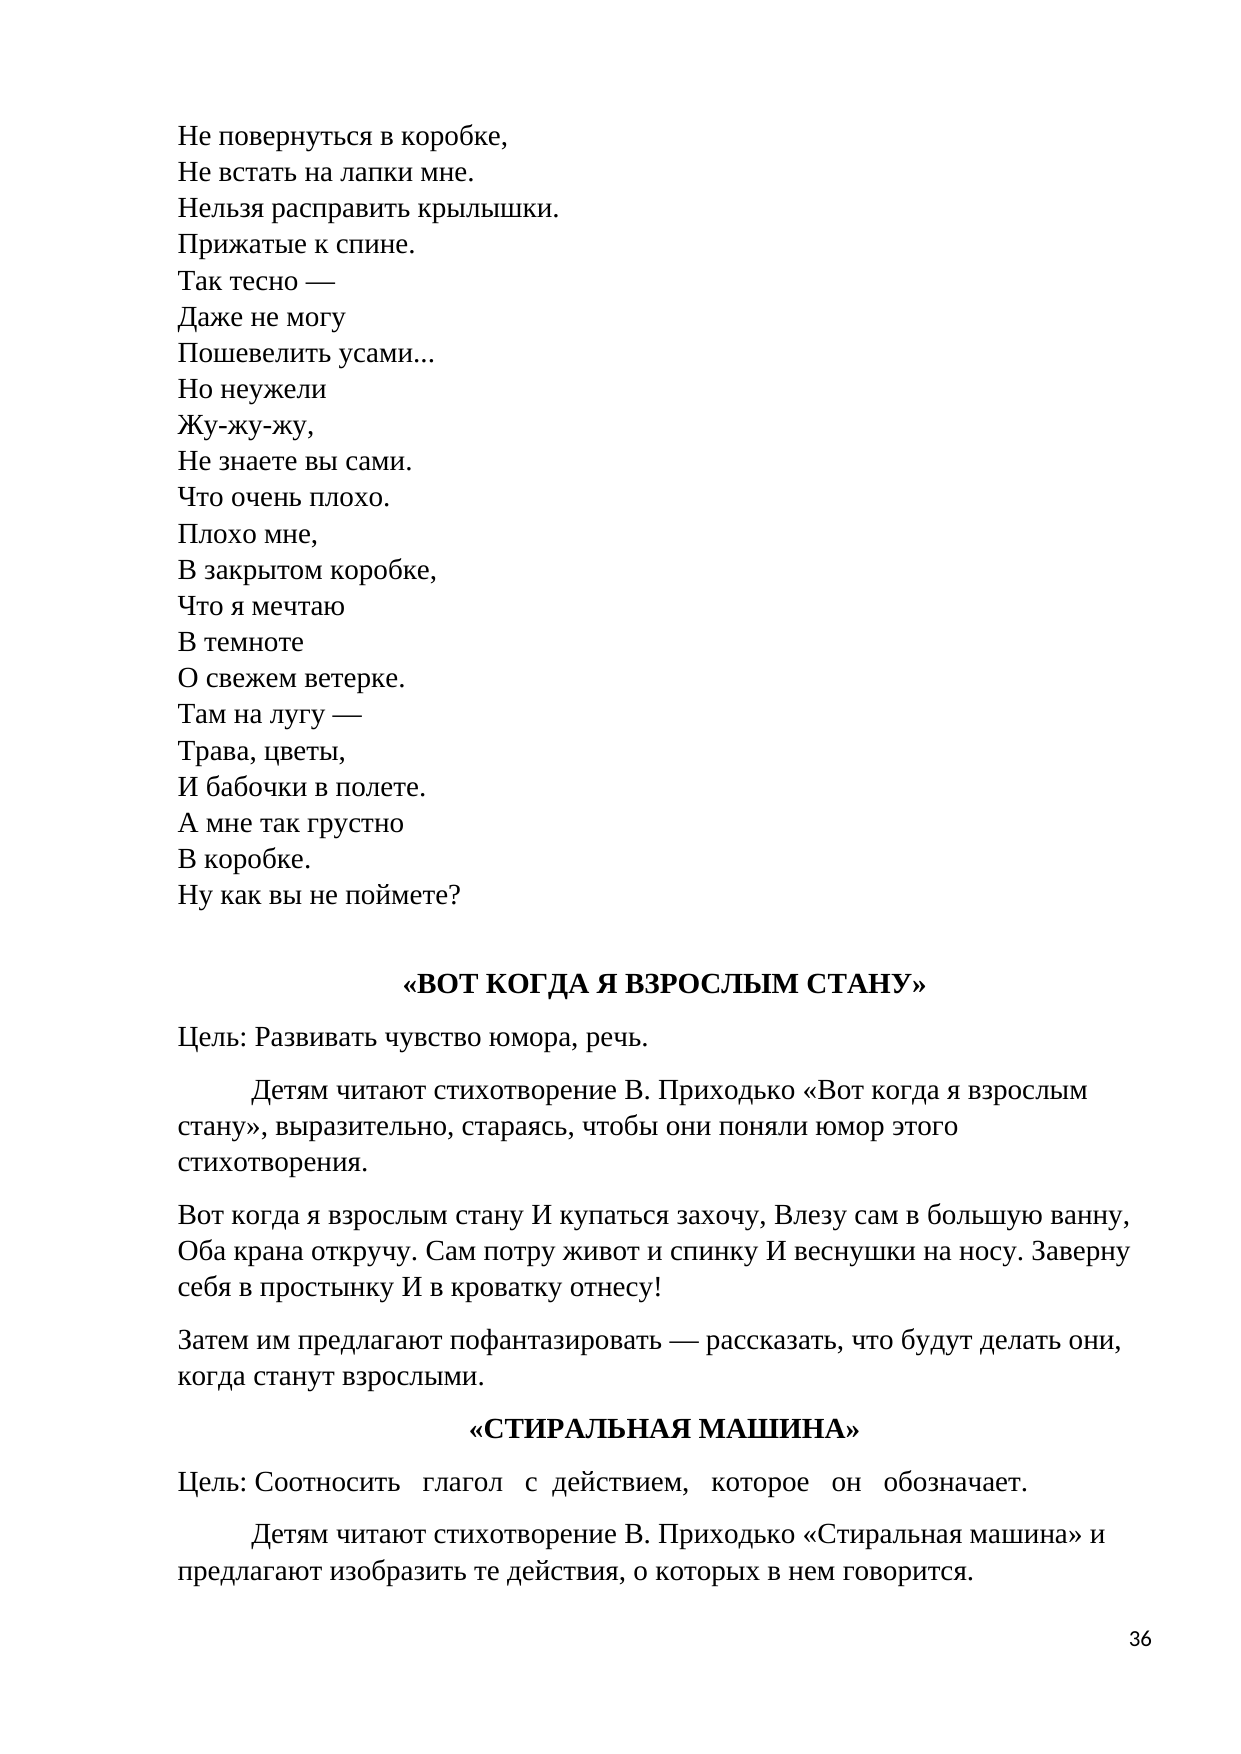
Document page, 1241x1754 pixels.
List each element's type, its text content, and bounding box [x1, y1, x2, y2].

text Там на лугу — [177, 696, 1152, 730]
text И бабочки в полете. [177, 769, 1152, 802]
text В закрытом коробке, [177, 552, 1152, 585]
text Затем им предлагают пофантазировать — рассказать, что будут делать они, когда станут взрослыми. [177, 1322, 1152, 1392]
text В темноте [177, 624, 1152, 658]
text О свежем ветерке. [177, 660, 1152, 694]
text Детям читают стихотворение В. Приходько «Вот когда я взрослым стану», выразительно, стараясь, чтобы они поняли юмор этого стихотворения. [177, 1072, 1152, 1178]
text Жу-жу-жу, [177, 407, 1152, 441]
text Что я мечтаю [177, 588, 1152, 622]
text Что очень плохо. [177, 479, 1152, 513]
text Не повернуться в коробке, [177, 118, 1152, 152]
text Пошевелить усами... [177, 335, 1152, 368]
text Даже не могу [177, 299, 1152, 332]
text Прижатые к спине. [177, 227, 1152, 260]
text Не знаете вы сами. [177, 443, 1152, 477]
text Ну как вы не поймете? [177, 877, 1152, 911]
text В коробке. [177, 841, 1152, 874]
text Плохо мне, [177, 516, 1152, 549]
text Детям читают стихотворение В. Приходько «Стиральная машина» и предлагают изобразить те действия, о которых в нем говорится. [177, 1517, 1152, 1586]
text Цель: Развивать чувство юмора, речь. [177, 1019, 1152, 1052]
text Не встать на лапки мне. [177, 154, 1152, 188]
text «ВОТ КОГДА Я ВЗРОСЛЫМ СТАНУ» [177, 966, 1152, 1000]
text Цель: Соотносить глагол с действием, которое он обозначает. [177, 1464, 1152, 1497]
text «СТИРАЛЬНАЯ МАШИНА» [177, 1411, 1152, 1444]
text Так тесно — [177, 263, 1152, 296]
text Нельзя расправить крылышки. [177, 190, 1152, 224]
text Вот когда я взрослым стану И купаться захочу, Влезу сам в большую ванну, Оба крана откручу. Сам потру живот и спинку И веснушки на носу. Заверну себя в простынку И в кроватку отнесу! [177, 1197, 1152, 1303]
text Но неужели [177, 371, 1152, 405]
text Трава, цветы, [177, 733, 1152, 766]
text А мне так грустно [177, 805, 1152, 838]
